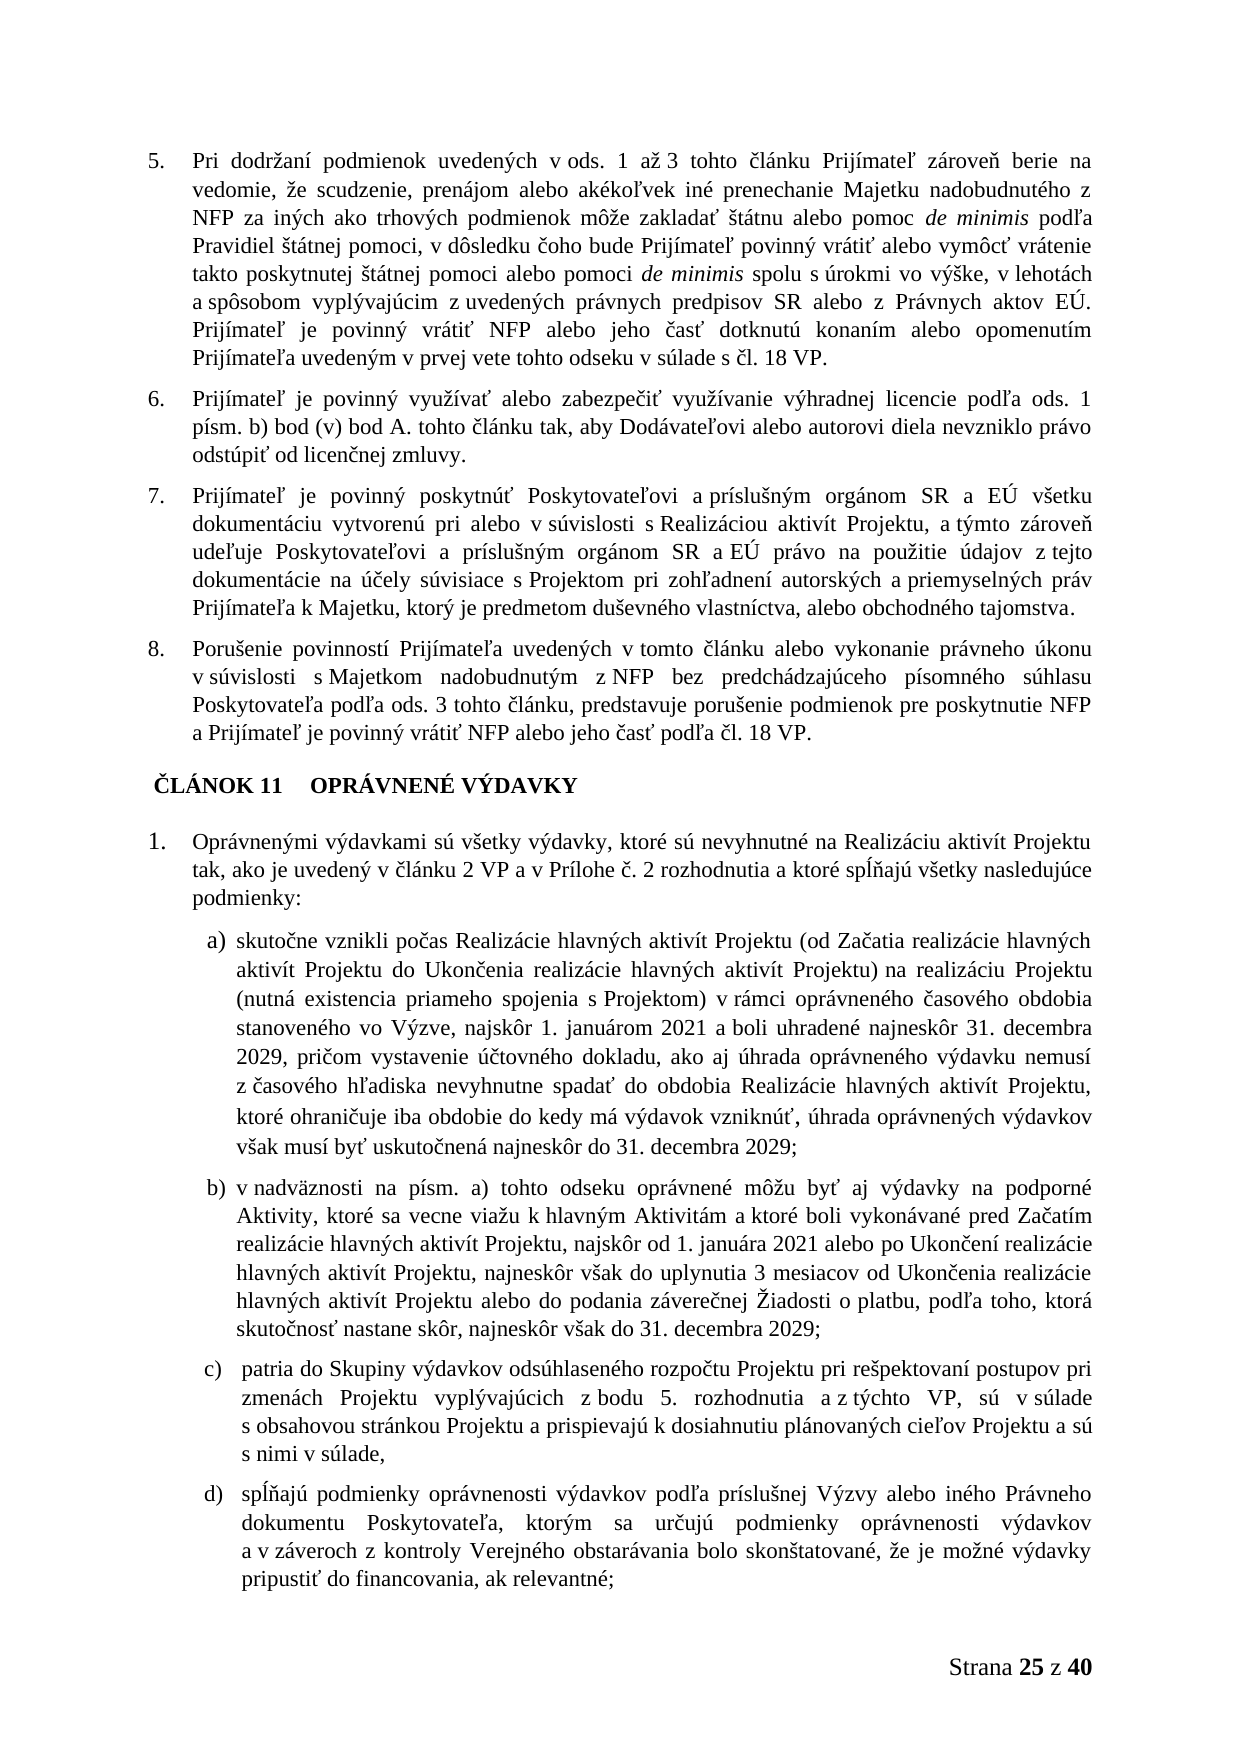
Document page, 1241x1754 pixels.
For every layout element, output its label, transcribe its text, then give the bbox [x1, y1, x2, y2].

list skutočne vznikli počas Realizácie hlavných aktivít Projektu (od Začatia realizácie hlavných aktivít Projektu do Ukončenia realizácie hlavných aktivít Projektu) na realizáciu Projektu (nutná existencia priameho spojenia s Projektom) v rámci oprávneného časového obdobia stanoveného vo Výzve, najskôr 1. januárom 2021 a boli uhradené najneskôr 31. decembra 2029, pričom vystavenie účtovného dokladu, ako aj úhrada oprávneného výdavku nemusí z časového hľadiska nevyhnutne spadať do obdobia Realizácie hlavných aktivít Projektu, ktoré ohraničuje iba obdobie do kedy má výdavok vzniknúť, úhrada oprávnených výdavkov však musí byť uskutočnená najneskôr do 31. decembra 2029; [207, 925, 1093, 1159]
list Prijímateľ je povinný poskytnúť Poskytovateľovi a príslušným orgánom SR a EÚ všetku dokumentáciu vytvorenú pri alebo v súvislosti s Realizáciou aktivít Projektu, a týmto zároveň udeľuje Poskytovateľovi a príslušným orgánom SR a EÚ právo na použitie údajov z tejto dokumentácie na účely súvisiace s Projektom pri zohľadnení autorských a priemyselných práv Prijímateľa k Majetku, ktorý je predmetom duševného vlastníctva, alebo obchodného tajomstva. [148, 482, 1093, 621]
list Pri dodržaní podmienok uvedených v ods. 1 až 3 tohto článku Prijímateľ zároveň berie na vedomie, že scudzenie, prenájom alebo akékoľvek iné prenechanie Majetku nadobudnutého z NFP za iných ako trhových podmienok môže zakladať štátnu alebo pomoc de minimis podľa Pravidiel štátnej pomoci, v dôsledku čoho bude Prijímateľ povinný vrátiť alebo vymôcť vrátenie takto poskytnutej štátnej pomoci alebo pomoci de minimis spolu s úrokmi vo výške, v lehotách a spôsobom vyplývajúcim z uvedených právnych predpisov SR alebo z Právnych aktov EÚ. Prijímateľ je povinný vrátiť NFP alebo jeho časť dotknutú konaním alebo opomenutím Prijímateľa uvedeným v prvej vete tohto odseku v súlade s čl. 18 VP. [148, 148, 1093, 371]
list Prijímateľ je povinný využívať alebo zabezpečiť využívanie výhradnej licencie podľa ods. 1 písm. b) bod (v) bod A. tohto článku tak, aby Dodávateľovi alebo autorovi diela nevzniklo právo odstúpiť od licenčnej zmluvy. [148, 385, 1093, 468]
list Porušenie povinností Prijímateľa uvedených v tomto článku alebo vykonanie právneho úkonu v súvislosti s Majetkom nadobudnutým z NFP bez predchádzajúceho písomného súhlasu Poskytovateľa podľa ods. 3 tohto článku, predstavuje porušenie podmienok pre poskytnutie NFP a Prijímateľ je povinný vrátiť NFP alebo jeho časť podľa čl. 18 VP. [148, 635, 1093, 746]
list v nadväznosti na písm. a) tohto odseku oprávnené môžu byť aj výdavky na podporné Aktivity, ktoré sa vecne viažu k hlavným Aktivitám a ktoré boli vykonávané pred Začatím realizácie hlavných aktivít Projektu, najskôr od 1. januára 2021 alebo po Ukončení realizácie hlavných aktivít Projektu, najneskôr však do uplynutia 3 mesiacov od Ukončenia realizácie hlavných aktivít Projektu alebo do podania záverečnej Žiadosti o platbu, podľa toho, ktorá skutočnosť nastane skôr, najneskôr však do 31. decembra 2029; [207, 1174, 1093, 1341]
list Oprávnenými výdavkami sú všetky výdavky, ktoré sú nevyhnutné na Realizáciu aktivít Projektu tak, ako je uvedený v článku 2 VP a v Prílohe č. 2 rozhodnutia a ktoré spĺňajú všetky nasledujúce podmienky: [148, 826, 1093, 911]
subtitle ČLÁNOK 11 OPRÁVNENÉ Výdavky [148, 773, 1093, 799]
list patria do Skupiny výdavkov odsúhlaseného rozpočtu Projektu pri rešpektovaní postupov pri zmenách Projektu vyplývajúcich z bodu 5. rozhodnutia a z týchto VP, sú v súlade s obsahovou stránkou Projektu a prispievajú k dosiahnutiu plánovaných cieľov Projektu a sú s nimi v súlade, [204, 1355, 1093, 1466]
list spĺňajú podmienky oprávnenosti výdavkov podľa príslušnej Výzvy alebo iného Právneho dokumentu Poskytovateľa, ktorým sa určujú podmienky oprávnenosti výdavkov a v záveroch z kontroly Verejného obstarávania bolo skonštatované, že je možné výdavky pripustiť do financovania, ak relevantné; [204, 1480, 1093, 1591]
